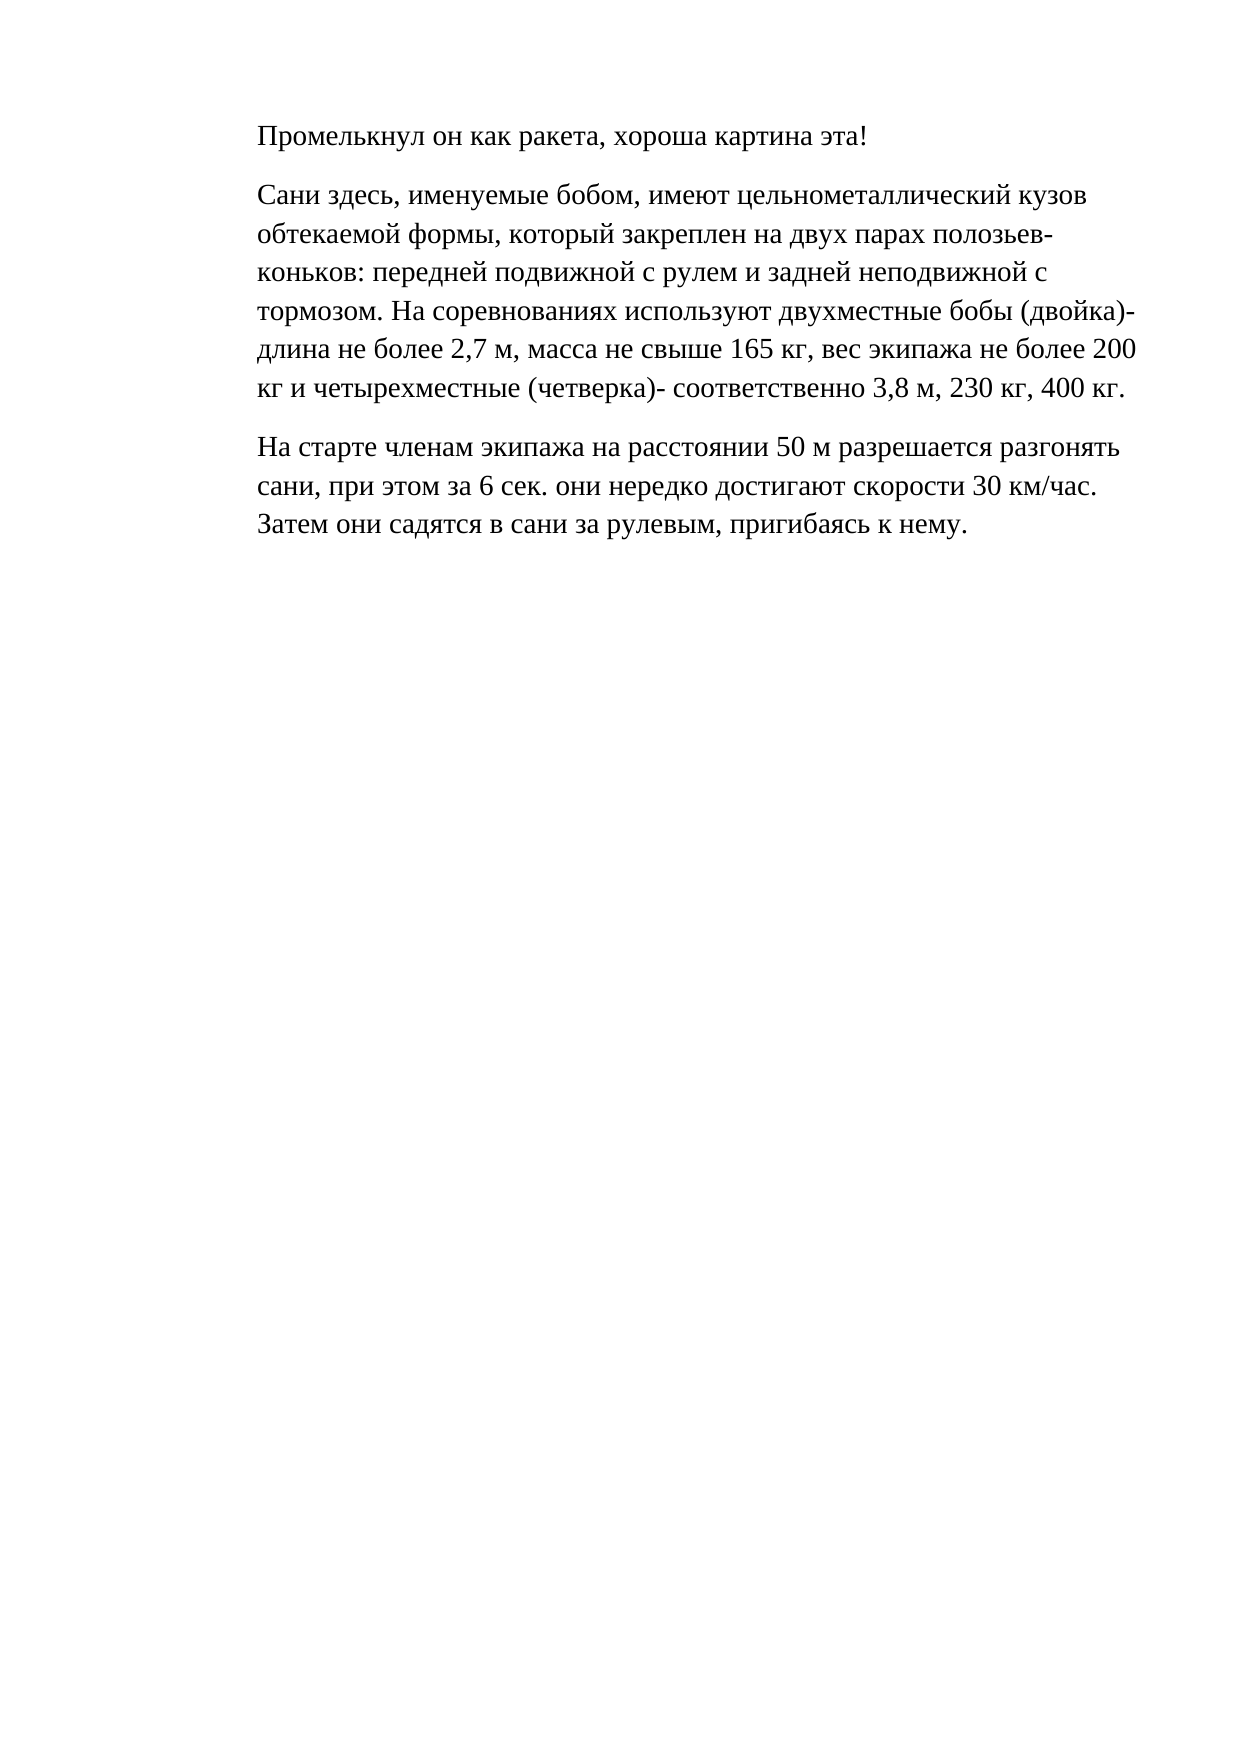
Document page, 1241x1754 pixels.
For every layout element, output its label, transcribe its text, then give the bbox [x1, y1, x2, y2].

text Сани здесь, именуемые бобом, имеют цельнометаллический кузов обтекаемой формы, который закреплен на двух парах полозьев-коньков: передней подвижной с рулем и задней неподвижной с тормозом. На соревнованиях используют двухместные бобы (двойка)- длина не более 2,7 м, масса не свыше 165 кг, вес экипажа не более 200 кг и четырехместные (четверка)- соответственно 3,8 м, 230 кг, 400 кг. [257, 177, 1152, 404]
text На старте членам экипажа на расстоянии 50 м разрешается разгонять сани, при этом за 6 сек. они нередко достигают скорости 30 км/час. Затем они садятся в сани за рулевым, пригибаясь к нему. [257, 429, 1152, 540]
text Промелькнул он как ракета, хороша картина эта! [257, 118, 1152, 152]
